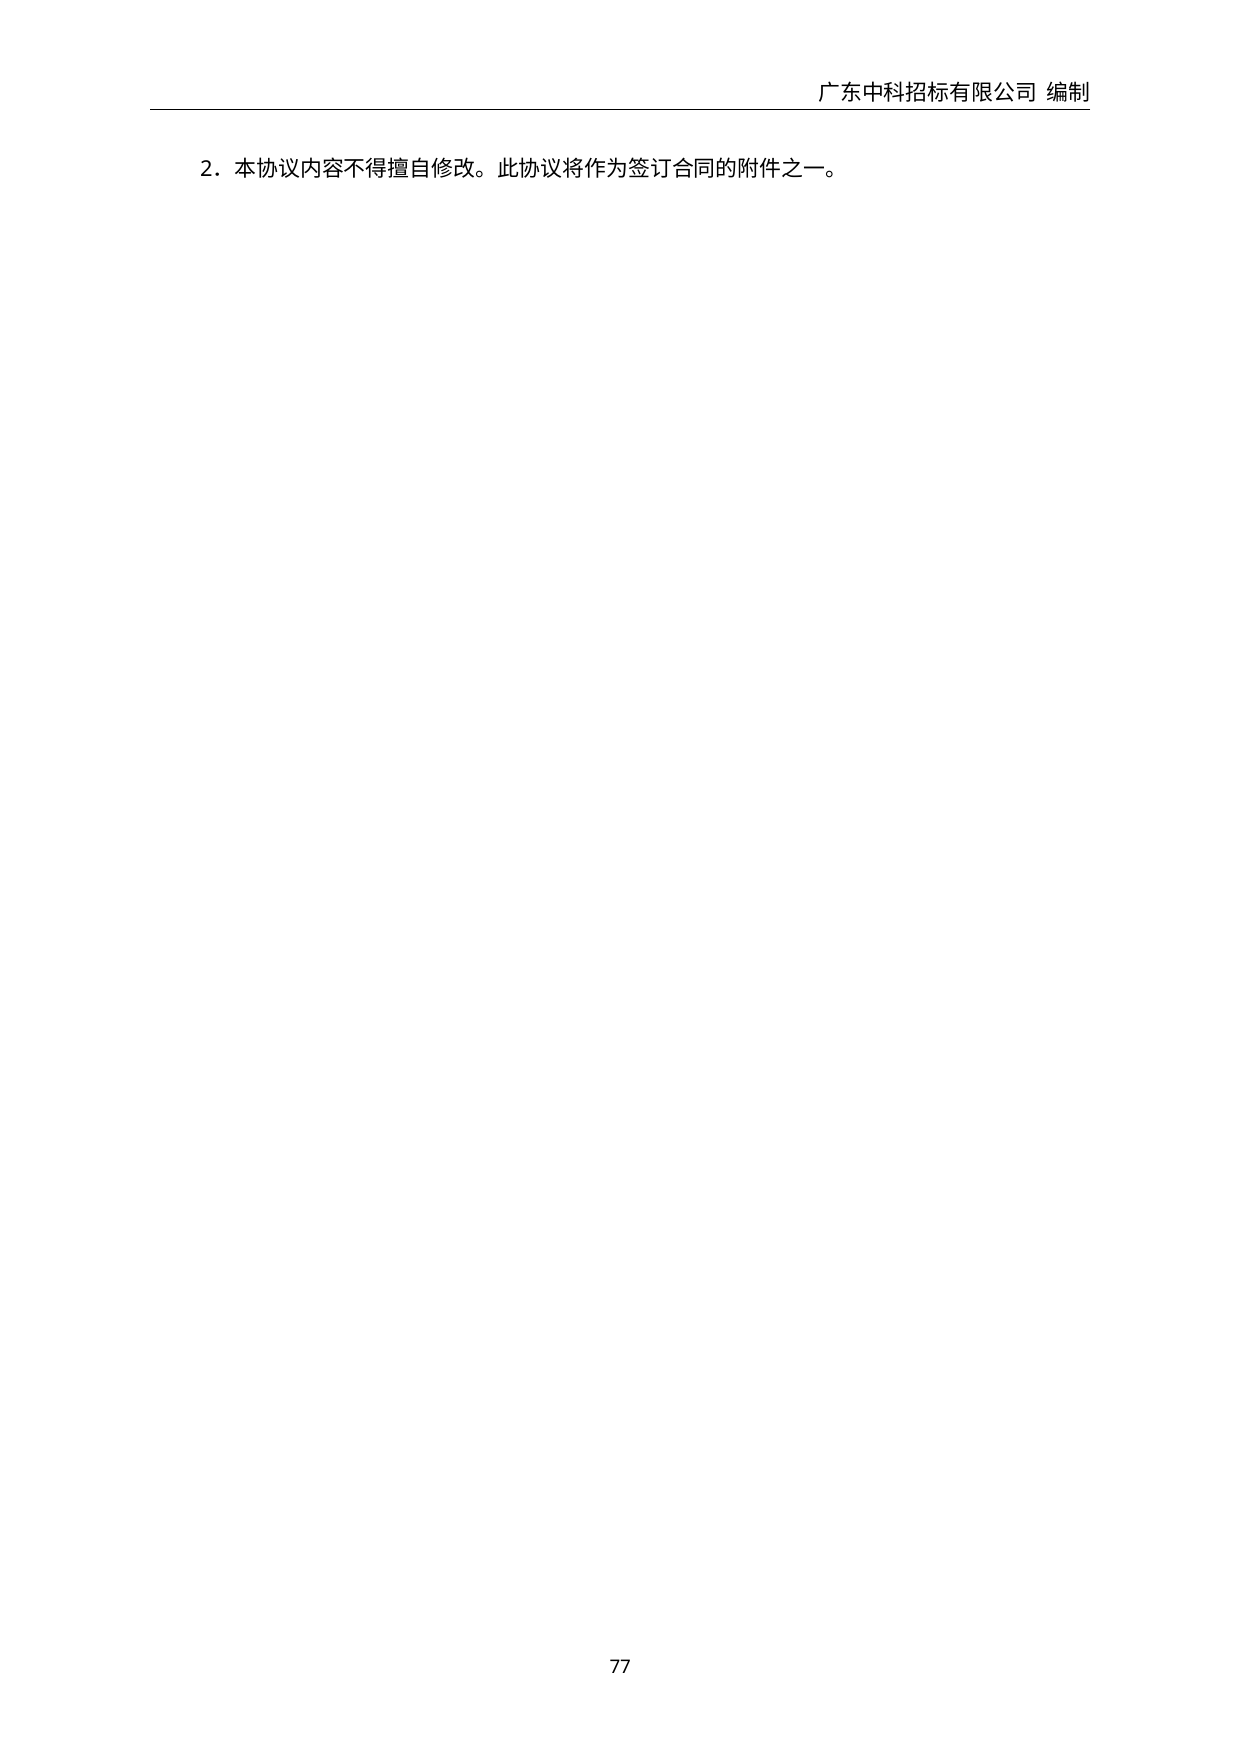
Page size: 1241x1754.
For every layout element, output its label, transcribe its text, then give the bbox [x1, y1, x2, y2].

text 2．本协议内容不得擅自修改。此协议将作为签订合同的附件之一。 [150, 150, 1090, 183]
